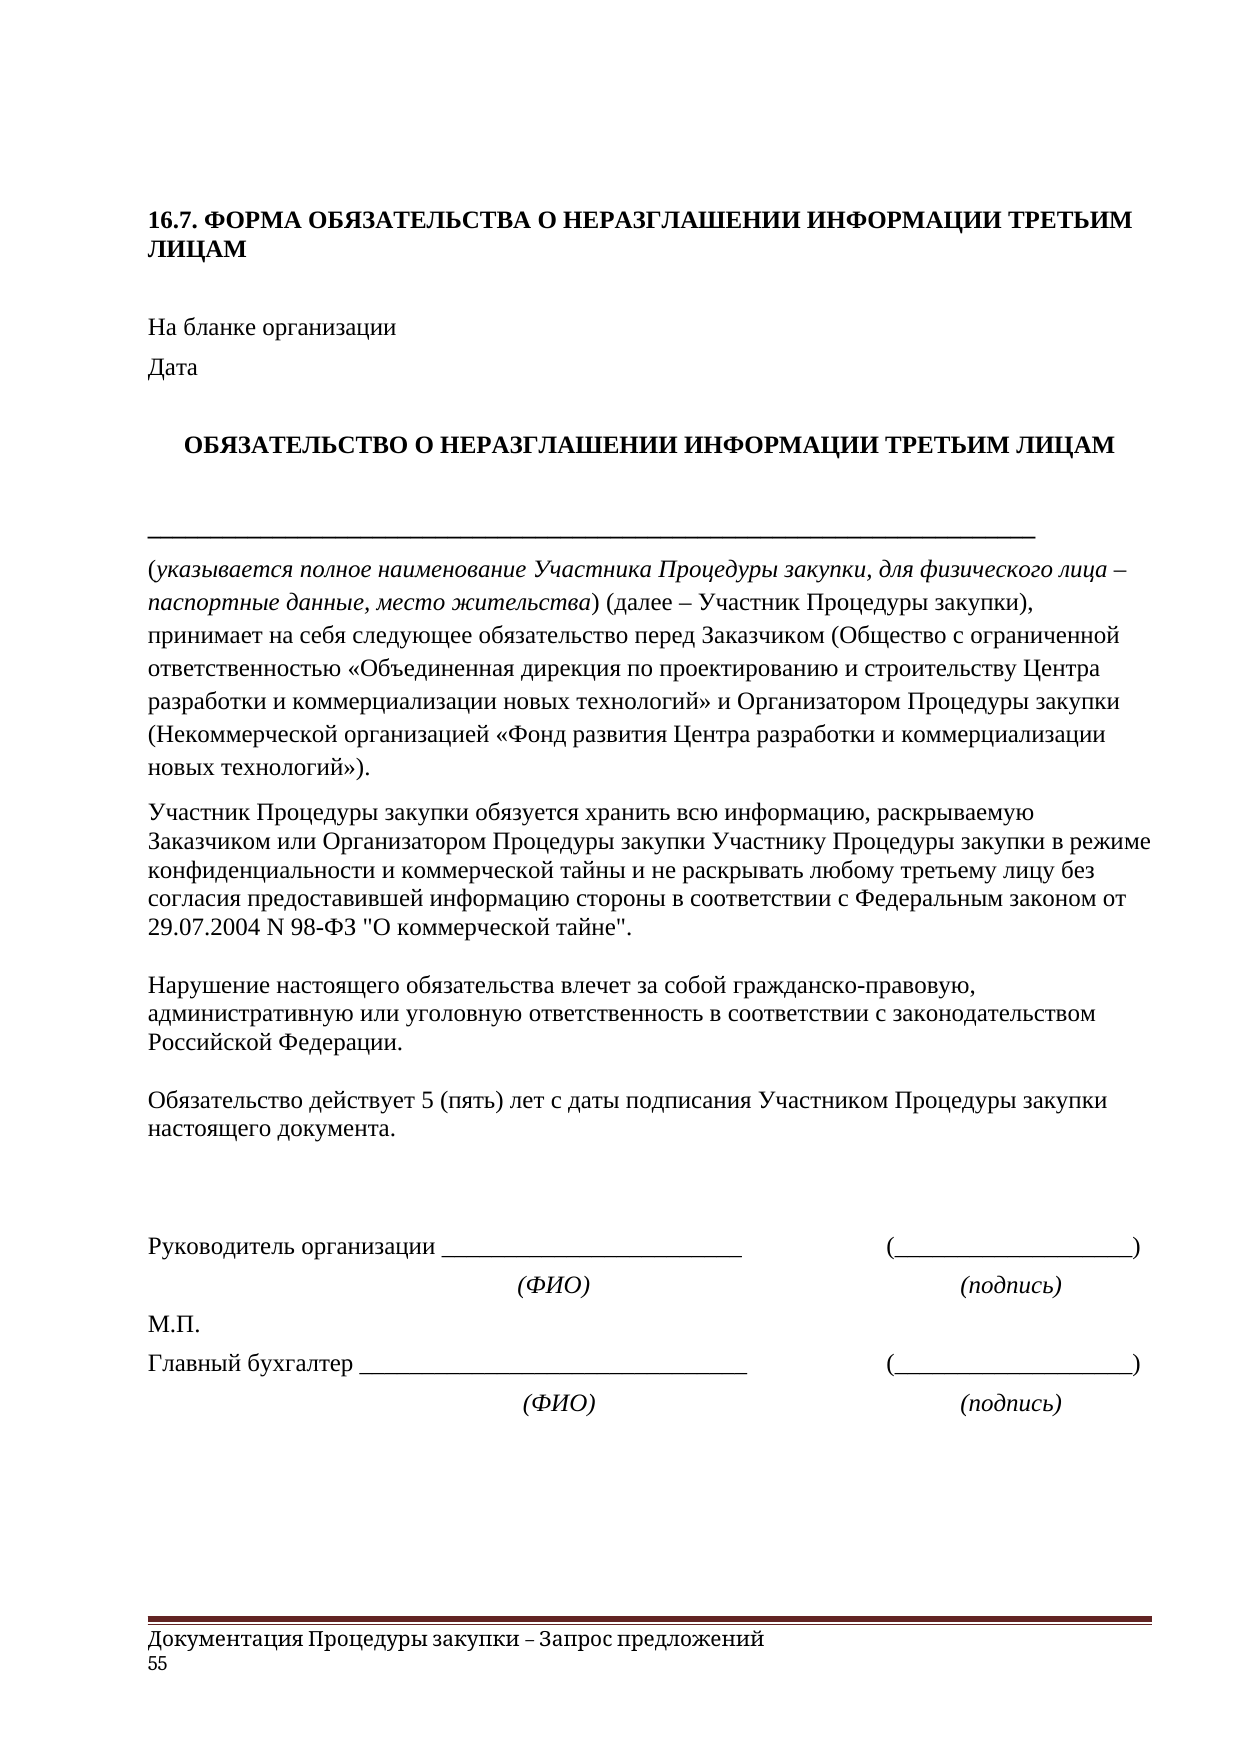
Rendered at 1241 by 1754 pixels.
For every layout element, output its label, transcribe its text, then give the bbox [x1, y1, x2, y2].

text М.П. [148, 1309, 1152, 1338]
text 16.7. ФОРМА обязательства о неразглашении информации третьим лицам [148, 205, 1152, 263]
text _______________________________________________________________________ [148, 512, 1152, 541]
text Обязательство действует 5 (пять) лет с даты подписания Участником Процедуры закупки настоящего документа. [148, 1085, 1152, 1142]
text (ФИО) (подпись) [148, 1388, 1152, 1416]
text (указывается полное наименование Участника Процедуры закупки, для физического лица – паспортные данные, место жительства) (далее – Участник Процедуры закупки), принимает на себя следующее обязательство перед Заказчиком (Общество с ограниченной ответственностью «Объединенная дирекция по проектированию и строительству Центра разработки и коммерциализации новых технологий» и Организатором Процедуры закупки (Некоммерческой организацией «Фонд развития Центра разработки и коммерциализации новых технологий»). [148, 554, 1152, 781]
text Дата [148, 352, 1152, 380]
text Руководитель организации ________________________ (___________________) [148, 1231, 1152, 1260]
text обязательство о неразглашении информации третьим лицам [148, 430, 1152, 459]
text Участник Процедуры закупки обязуется хранить всю информацию, раскрываемую Заказчиком или Организатором Процедуры закупки Участнику Процедуры закупки в режиме конфиденциальности и коммерческой тайны и не раскрывать любому третьему лицу без согласия предоставившей информацию стороны в соответствии с Федеральным законом от 29.07.2004 N 98-ФЗ "О коммерческой тайне". [148, 797, 1152, 941]
text Главный бухгалтер _______________________________ (___________________) [148, 1348, 1152, 1377]
text На бланке организации [148, 312, 1152, 341]
text Нарушение настоящего обязательства влечет за собой гражданско-правовую, административную или уголовную ответственность в соответствии с законодательством Российской Федерации. [148, 970, 1152, 1056]
text (ФИО) (подпись) [148, 1270, 1152, 1299]
